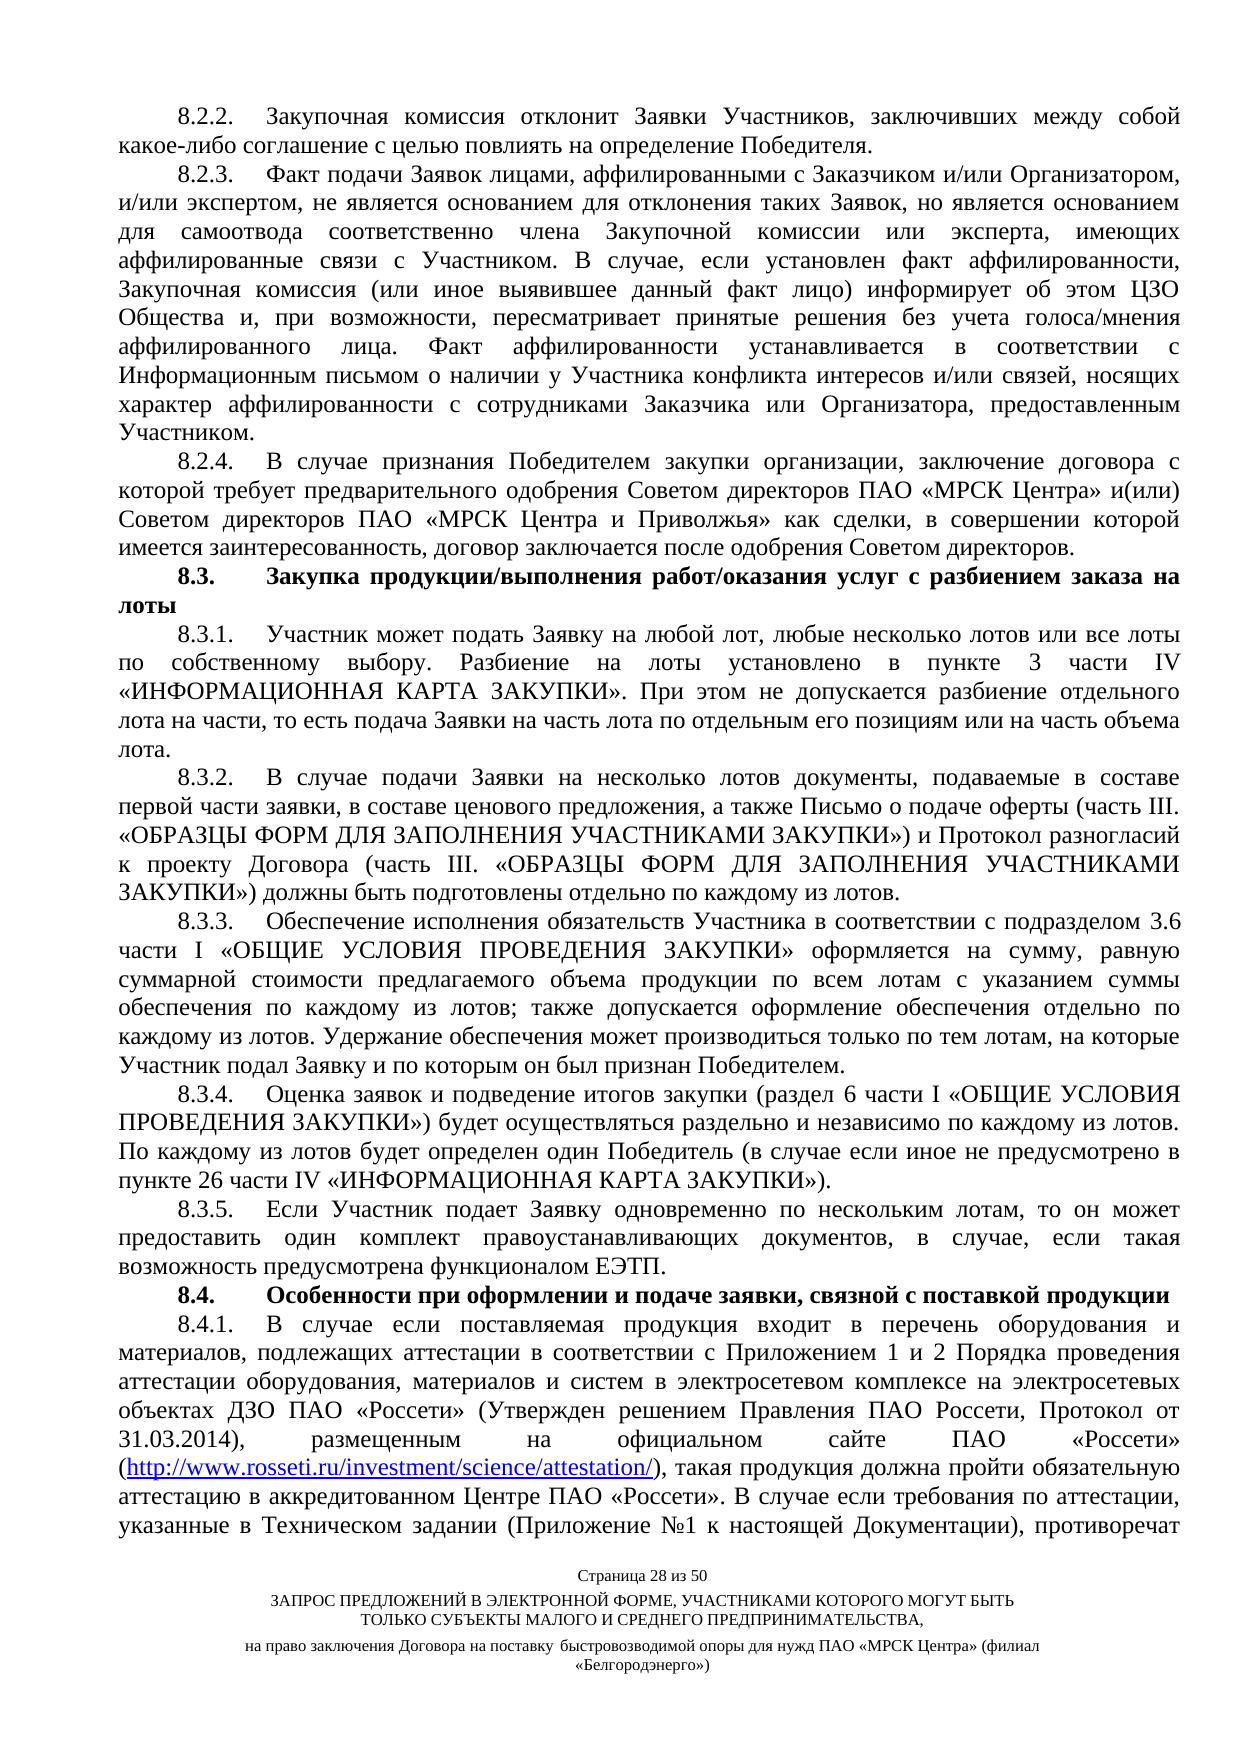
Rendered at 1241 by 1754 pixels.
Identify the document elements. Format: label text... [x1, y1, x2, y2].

subtitle Если Участник подает Заявку одновременно по нескольким лотам, то он может предоставить один комплект правоустанавливающих документов, в случае, если такая возможность предусмотрена функционалом ЕЭТП. [118, 1194, 1181, 1280]
subtitle Особенности при оформлении и подаче заявки, связной с поставкой продукции [118, 1280, 1181, 1309]
subtitle Обеспечение исполнения обязательств Участника в соответствии с подразделом 3.6 части I «ОБЩИЕ УСЛОВИЯ ПРОВЕДЕНИЯ ЗАКУПКИ» оформляется на сумму, равную суммарной стоимости предлагаемого объема продукции по всем лотам с указанием суммы обеспечения по каждому из лотов; также допускается оформление обеспечения отдельно по каждому из лотов. Удержание обеспечения может производиться только по тем лотам, на которые Участник подал Заявку и по которым он был признан Победителем. [118, 906, 1181, 1079]
subtitle В случае признания Победителем закупки организации, заключение договора с которой требует предварительного одобрения Советом директоров ПАО «МРСК Центра» и(или) Советом директоров ПАО «МРСК Центра и Приволжья» как сделки, в совершении которой имеется заинтересованность, договор заключается после одобрения Советом директоров. [118, 446, 1181, 561]
subtitle Факт подачи Заявок лицами, аффилированными с Заказчиком и/или Организатором, и/или экспертом, не является основанием для отклонения таких Заявок, но является основанием для самоотвода соответственно члена Закупочной комиссии или эксперта, имеющих аффилированные связи с Участником. В случае, если установлен факт аффилированности, Закупочная комиссия (или иное выявившее данный факт лицо) информирует об этом ЦЗО Общества и, при возможности, пересматривает принятые решения без учета голоса/мнения аффилированного лица. Факт аффилированности устанавливается в соответствии с Информационным письмом о наличии у Участника конфликта интересов и/или связей, носящих характер аффилированности с сотрудниками Заказчика или Организатора, предоставленным Участником. [118, 159, 1181, 446]
subtitle Закупка продукции/выполнения работ/оказания услуг с разбиением заказа на лоты [118, 561, 1181, 619]
subtitle Оценка заявок и подведение итогов закупки (раздел 6 части I «ОБЩИЕ УСЛОВИЯ ПРОВЕДЕНИЯ ЗАКУПКИ») будет осуществляться раздельно и независимо по каждому из лотов. По каждому из лотов будет определен один Победитель (в случае если иное не предусмотрено в пункте 26 части IV «ИНФОРМАЦИОННАЯ КАРТА ЗАКУПКИ»). [118, 1079, 1181, 1194]
subtitle Закупочная комиссия отклонит Заявки Участников, заключивших между собой какое-либо соглашение с целью повлиять на определение Победителя. [118, 101, 1181, 159]
subtitle Участник может подать Заявку на любой лот, любые несколько лотов или все лоты по собственному выбору. Разбиение на лоты установлено в пункте 3 части IV «ИНФОРМАЦИОННАЯ КАРТА ЗАКУПКИ». При этом не допускается разбиение отдельного лота на части, то есть подача Заявки на часть лота по отдельным его позициям или на часть объема лота. [118, 619, 1181, 762]
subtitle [118, 1309, 1181, 1539]
subtitle В случае подачи Заявки на несколько лотов документы, подаваемые в составе первой части заявки, в составе ценового предложения, а также Письмо о подаче оферты (часть III. «ОБРАЗЦЫ ФОРМ ДЛЯ ЗАПОЛНЕНИЯ УЧАСТНИКАМИ ЗАКУПКИ») и Протокол разногласий к проекту Договора (часть III. «ОБРАЗЦЫ ФОРМ ДЛЯ ЗАПОЛНЕНИЯ УЧАСТНИКАМИ ЗАКУПКИ») должны быть подготовлены отдельно по каждому из лотов. [118, 762, 1181, 906]
